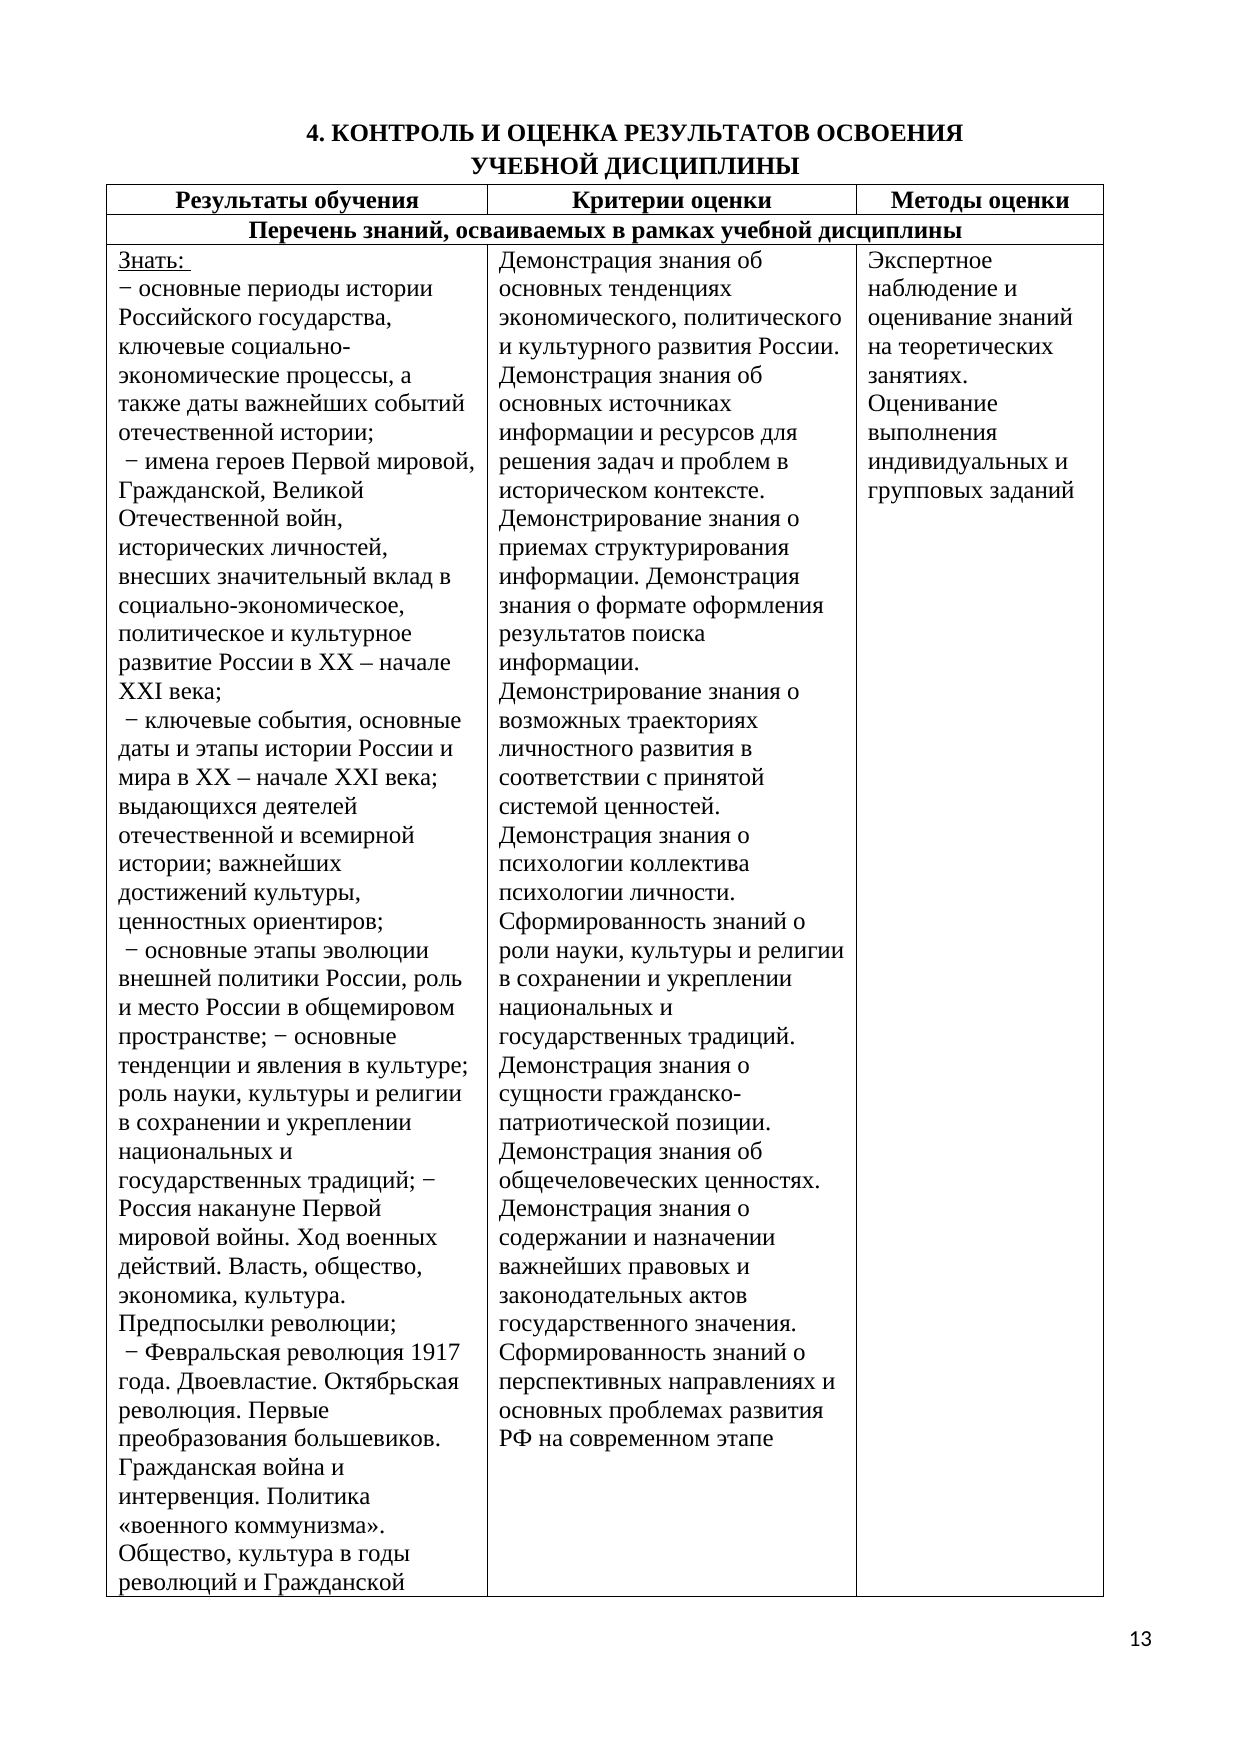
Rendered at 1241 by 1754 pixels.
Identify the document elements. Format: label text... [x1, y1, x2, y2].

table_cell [857, 245, 1103, 1596]
table_header Результаты обучения [107, 185, 487, 214]
text УЧЕБНОЙ ДИСЦИПЛИНЫ [118, 151, 1152, 180]
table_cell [488, 245, 856, 1596]
table_cell Перечень знаний, осваиваемых в рамках учебной дисциплины [107, 215, 1103, 244]
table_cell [107, 245, 487, 1596]
table_header Критерии оценки [488, 185, 856, 214]
text 4. КОНТРОЛЬ И ОЦЕНКА РЕЗУЛЬТАТОВ ОСВОЕНИЯ [118, 118, 1152, 147]
table_header Методы оценки [857, 185, 1103, 214]
